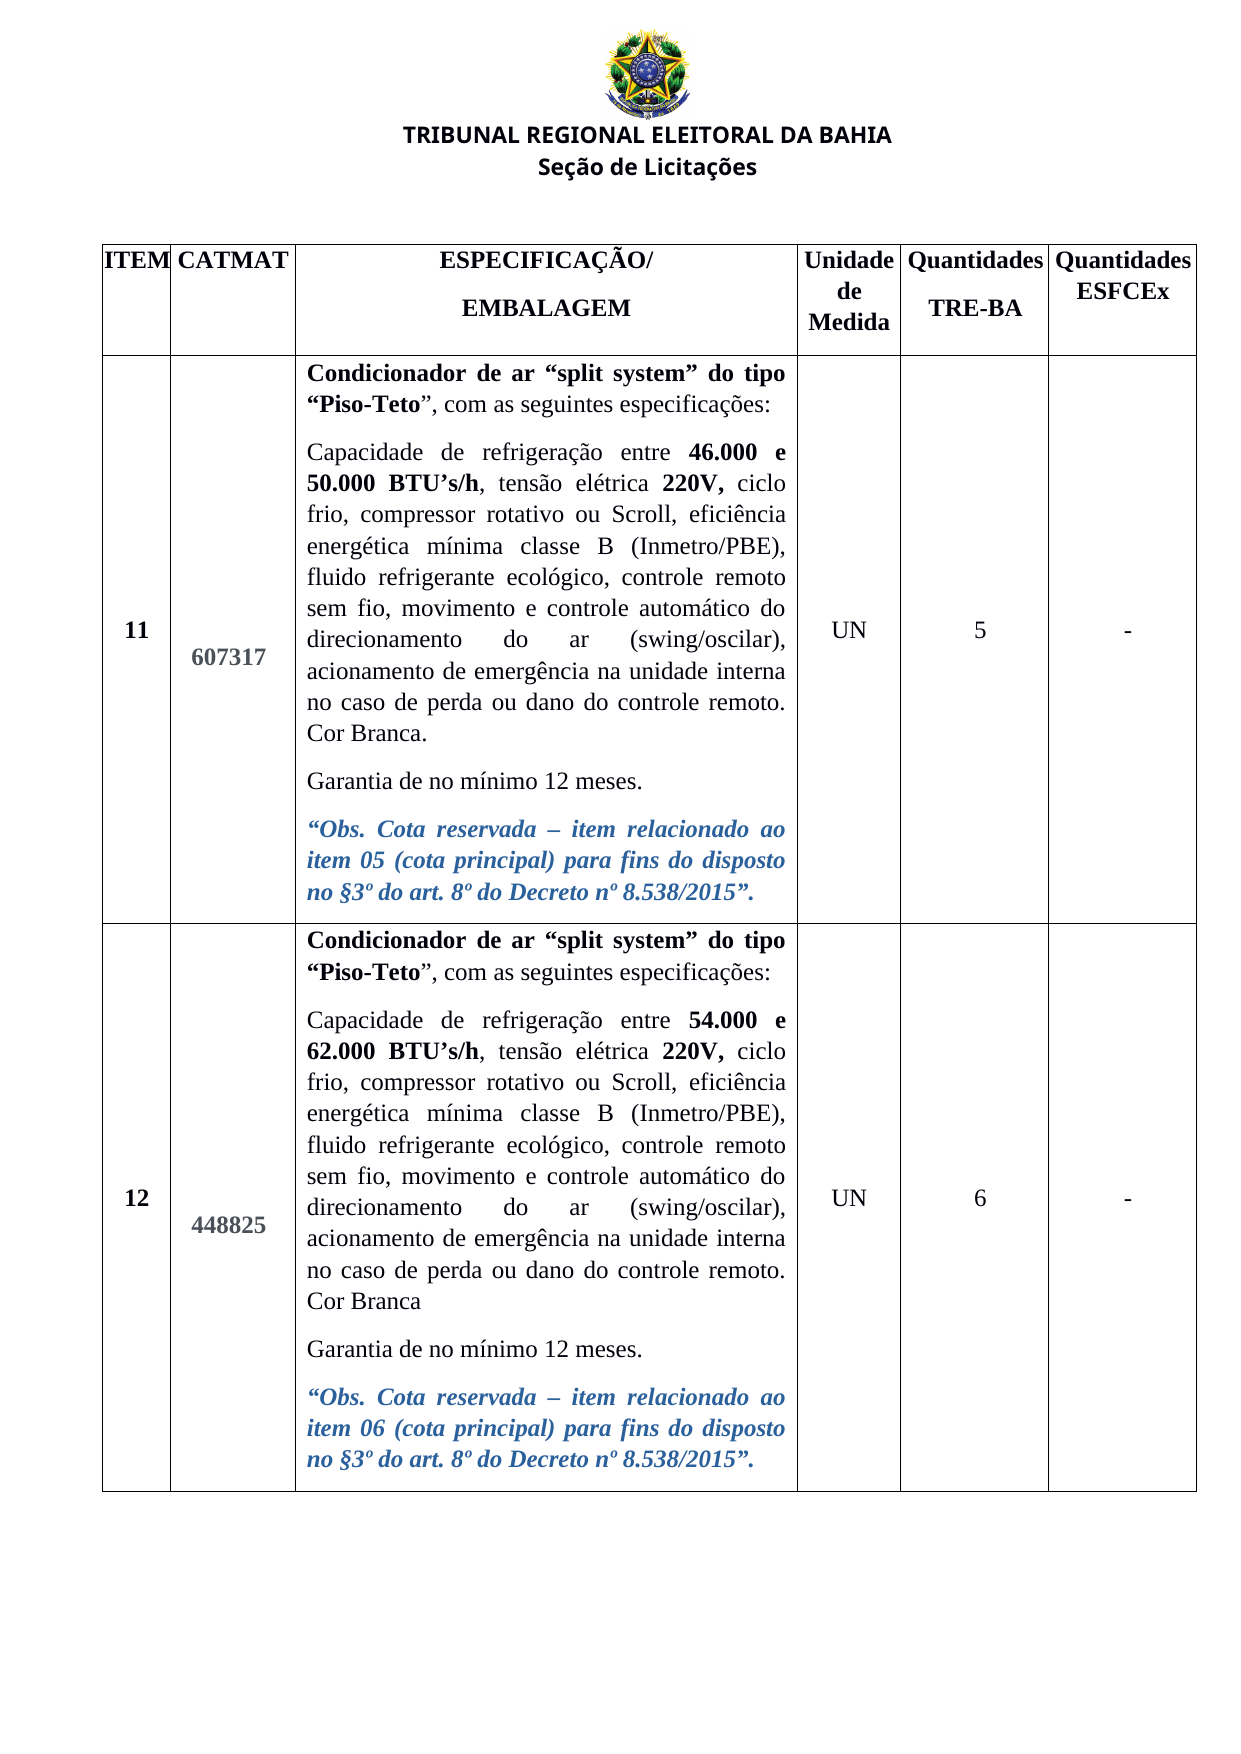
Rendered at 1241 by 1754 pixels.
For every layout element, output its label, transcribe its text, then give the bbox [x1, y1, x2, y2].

table_cell 11 [103, 356, 170, 923]
table_cell Condicionador de ar “split system” do tipo “Piso-Teto”, com as seguintes especificações: Capacidade de refrigeração entre 46.000 e 50.000 BTU’s/h, tensão elétrica 220V, ciclo frio, compressor rotativo ou Scroll, eficiência energética mínima classe B (Inmetro/PBE), fluido refrigerante ecológico, controle remoto sem fio, movimento e controle automático do direcionamento do ar (swing/oscilar), acionamento de emergência na unidade interna no caso de perda ou dano do controle remoto. Cor Branca. Garantia de no mínimo 12 meses. “Obs. Cota reservada – item relacionado ao item 05 (cota principal) para fins do disposto no §3º do art. 8º do Decreto nº 8.538/2015”. [296, 356, 797, 923]
table_cell UN [798, 924, 900, 1491]
table_header ESPECIFICAÇÃO/ EMBALAGEM [296, 245, 797, 355]
table_header Quantidades TRE-BA [901, 245, 1048, 355]
table_cell UN [798, 356, 900, 923]
table_cell 607317 [171, 356, 295, 923]
table_cell 5 [901, 356, 1048, 923]
table_cell Condicionador de ar “split system” do tipo “Piso-Teto”, com as seguintes especificações: Capacidade de refrigeração entre 54.000 e 62.000 BTU’s/h, tensão elétrica 220V, ciclo frio, compressor rotativo ou Scroll, eficiência energética mínima classe B (Inmetro/PBE), fluido refrigerante ecológico, controle remoto sem fio, movimento e controle automático do direcionamento do ar (swing/oscilar), acionamento de emergência na unidade interna no caso de perda ou dano do controle remoto. Cor Branca Garantia de no mínimo 12 meses. “Obs. Cota reservada – item relacionado ao item 06 (cota principal) para fins do disposto no §3º do art. 8º do Decreto nº 8.538/2015”. [296, 924, 797, 1491]
table_cell 448825 [171, 924, 295, 1491]
table_header ITEM [103, 245, 170, 355]
table_cell 6 [901, 924, 1048, 1491]
table_header Quantidades ESFCEx [1049, 245, 1196, 355]
table_header Unidade de Medida [798, 245, 900, 355]
table_cell - [1049, 924, 1196, 1491]
table_header CATMAT [171, 245, 295, 355]
table_cell - [1049, 356, 1196, 923]
table_cell 12 [103, 924, 170, 1491]
